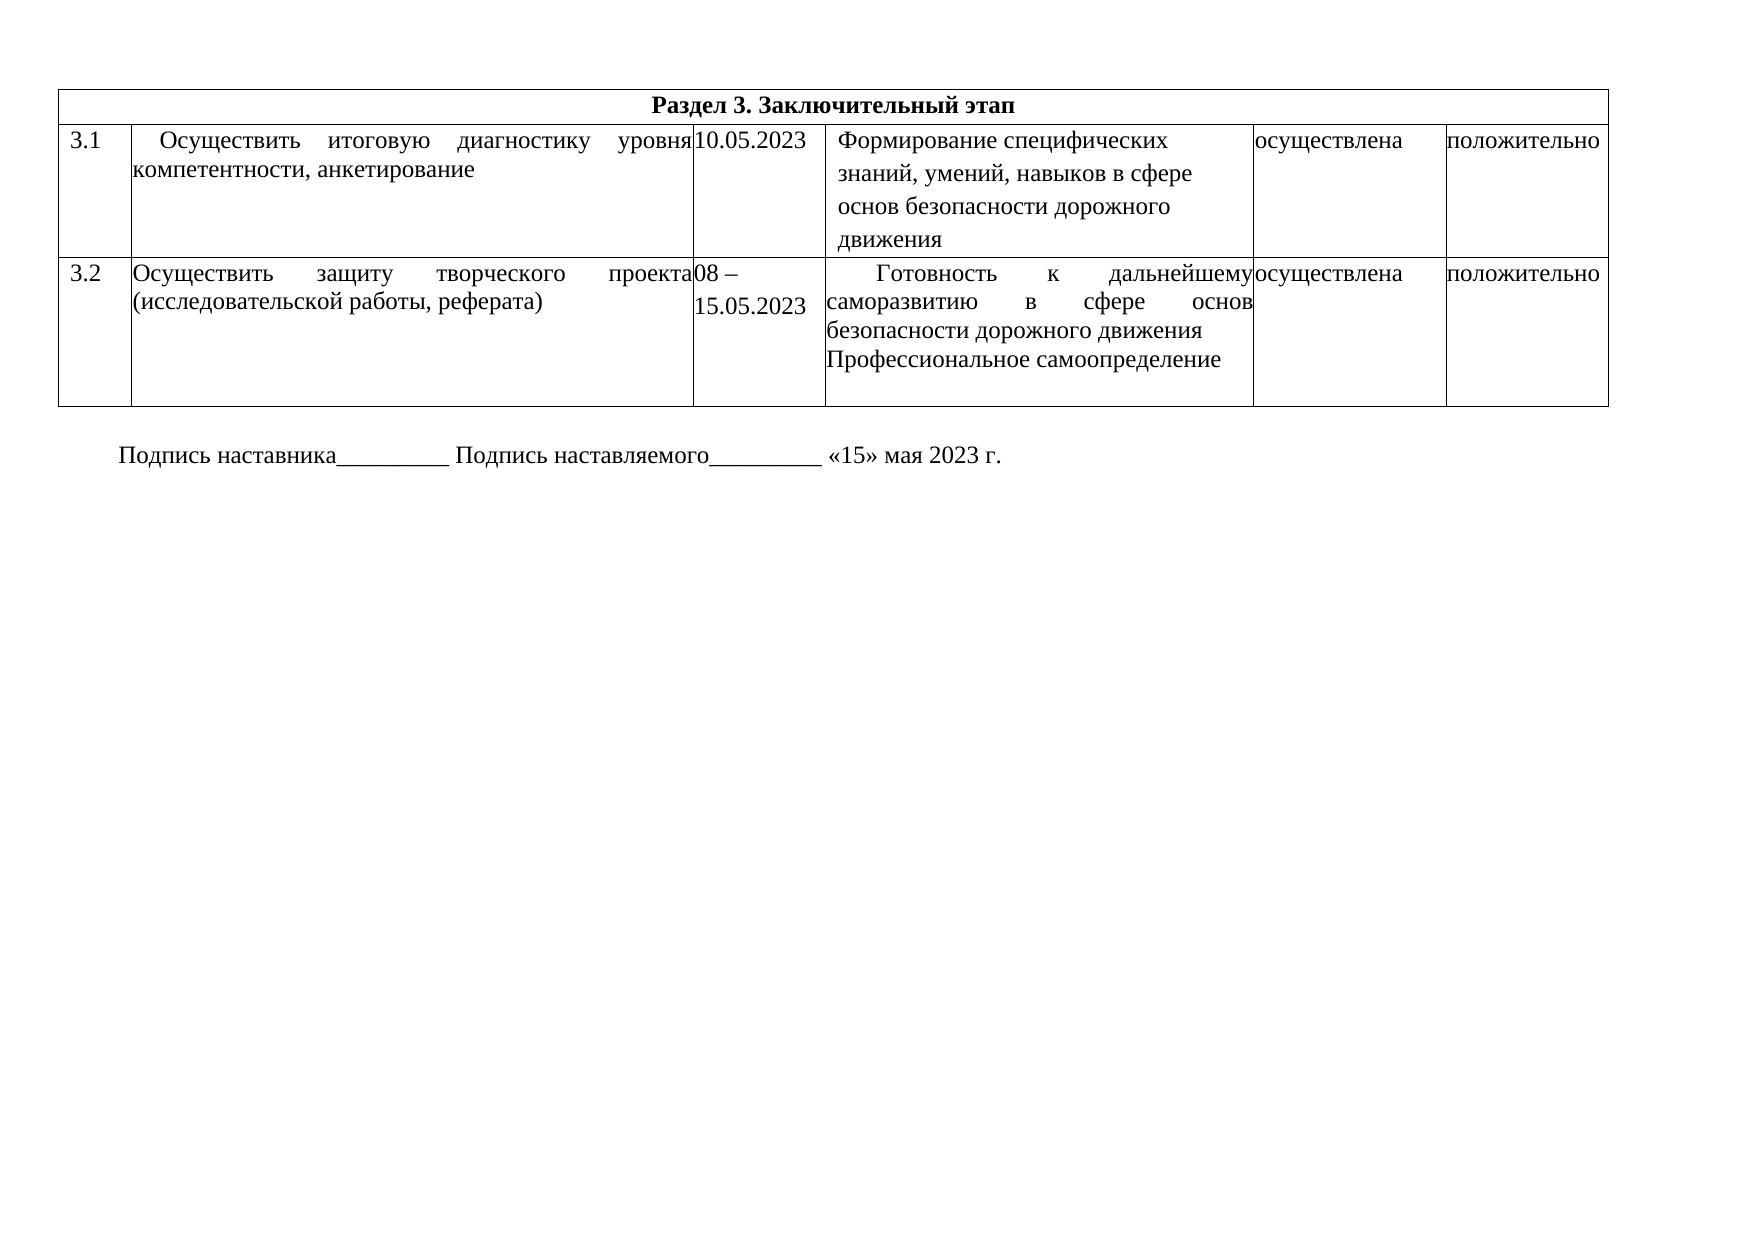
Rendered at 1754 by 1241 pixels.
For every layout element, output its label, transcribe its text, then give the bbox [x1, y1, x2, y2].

table_cell Готовность к дальнейшему саморазвитию в сфере основ безопасности дорожного движения Профессиональное самоопределение [826, 258, 1253, 406]
table_cell 10.05.2023 [694, 125, 825, 257]
table_cell положительно [1447, 125, 1608, 257]
table_cell 3.1 [59, 125, 131, 257]
text Подпись наставника_________ Подпись наставляемого_________ «15» мая 2023 г. [118, 440, 1636, 468]
table_cell Осуществить итоговую диагностику уровня компетентности, анкетирование [132, 125, 693, 257]
table_cell Раздел 3. Заключительный этап [59, 90, 1608, 124]
table_cell 3.2 [59, 258, 131, 406]
table_cell осуществлена [1254, 258, 1446, 406]
table_cell осуществлена [1254, 125, 1446, 257]
table_cell 08 – 15.05.2023 [694, 258, 825, 406]
table_cell Осуществить защиту творческого проекта (исследовательской работы, реферата) [132, 258, 693, 406]
table_cell Формирование специфических знаний, умений, навыков в сфере основ безопасности дорожного движения [826, 125, 1253, 257]
table_cell положительно [1447, 258, 1608, 406]
